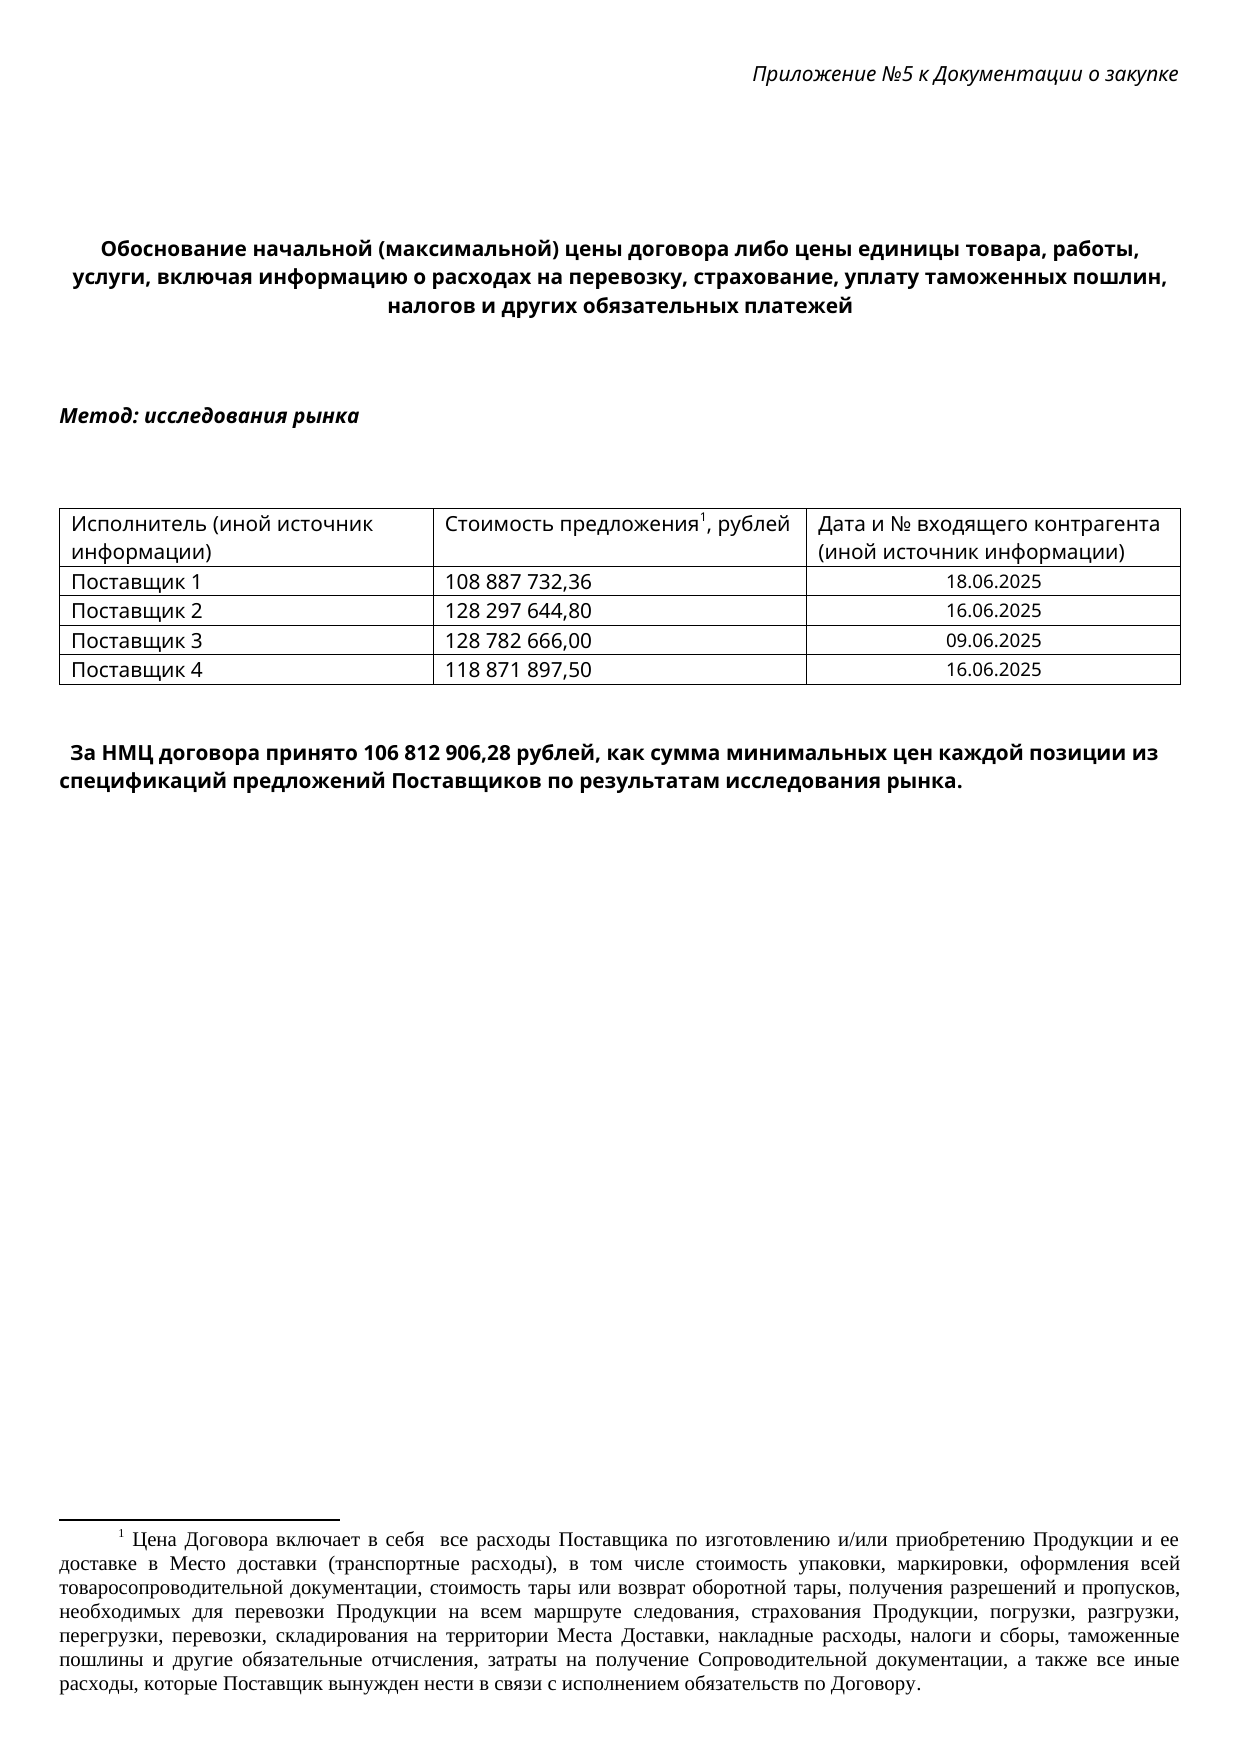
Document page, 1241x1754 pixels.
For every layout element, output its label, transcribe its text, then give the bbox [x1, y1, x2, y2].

table_cell 108 887 732,36 [434, 567, 806, 595]
list Приложение №5 к Документации о закупке [134, 59, 1181, 87]
table_cell Поставщик 3 [60, 626, 433, 654]
table_header Стоимость предложения, рублей [434, 509, 806, 566]
table_cell Поставщик 4 [60, 655, 433, 684]
table_cell 118 871 897,50 [434, 655, 806, 684]
table_cell Поставщик 1 [60, 567, 433, 595]
table_cell 09.06.2025 [807, 626, 1180, 654]
table_header Исполнитель (иной источник информации) [60, 509, 433, 566]
table_cell 128 297 644,80 [434, 596, 806, 625]
text Метод: исследования рынка [59, 401, 1181, 429]
text За НМЦ договора принято 106 812 906,28 рублей, как сумма минимальных цен каждой позиции из спецификаций предложений Поставщиков по результатам исследования рынка. [59, 738, 1181, 795]
table_cell 18.06.2025 [807, 567, 1180, 595]
table_header Дата и № входящего контрагента (иной источник информации) [807, 509, 1180, 566]
text Обоснование начальной (максимальной) цены договора либо цены единицы товара, работы, услуги, включая информацию о расходах на перевозку, страхование, уплату таможенных пошлин, налогов и других обязательных платежей [59, 234, 1181, 319]
table_cell 128 782 666,00 [434, 626, 806, 654]
table_cell 16.06.2025 [807, 596, 1180, 625]
table_cell 16.06.2025 [807, 655, 1180, 684]
table_cell Поставщик 2 [60, 596, 433, 625]
